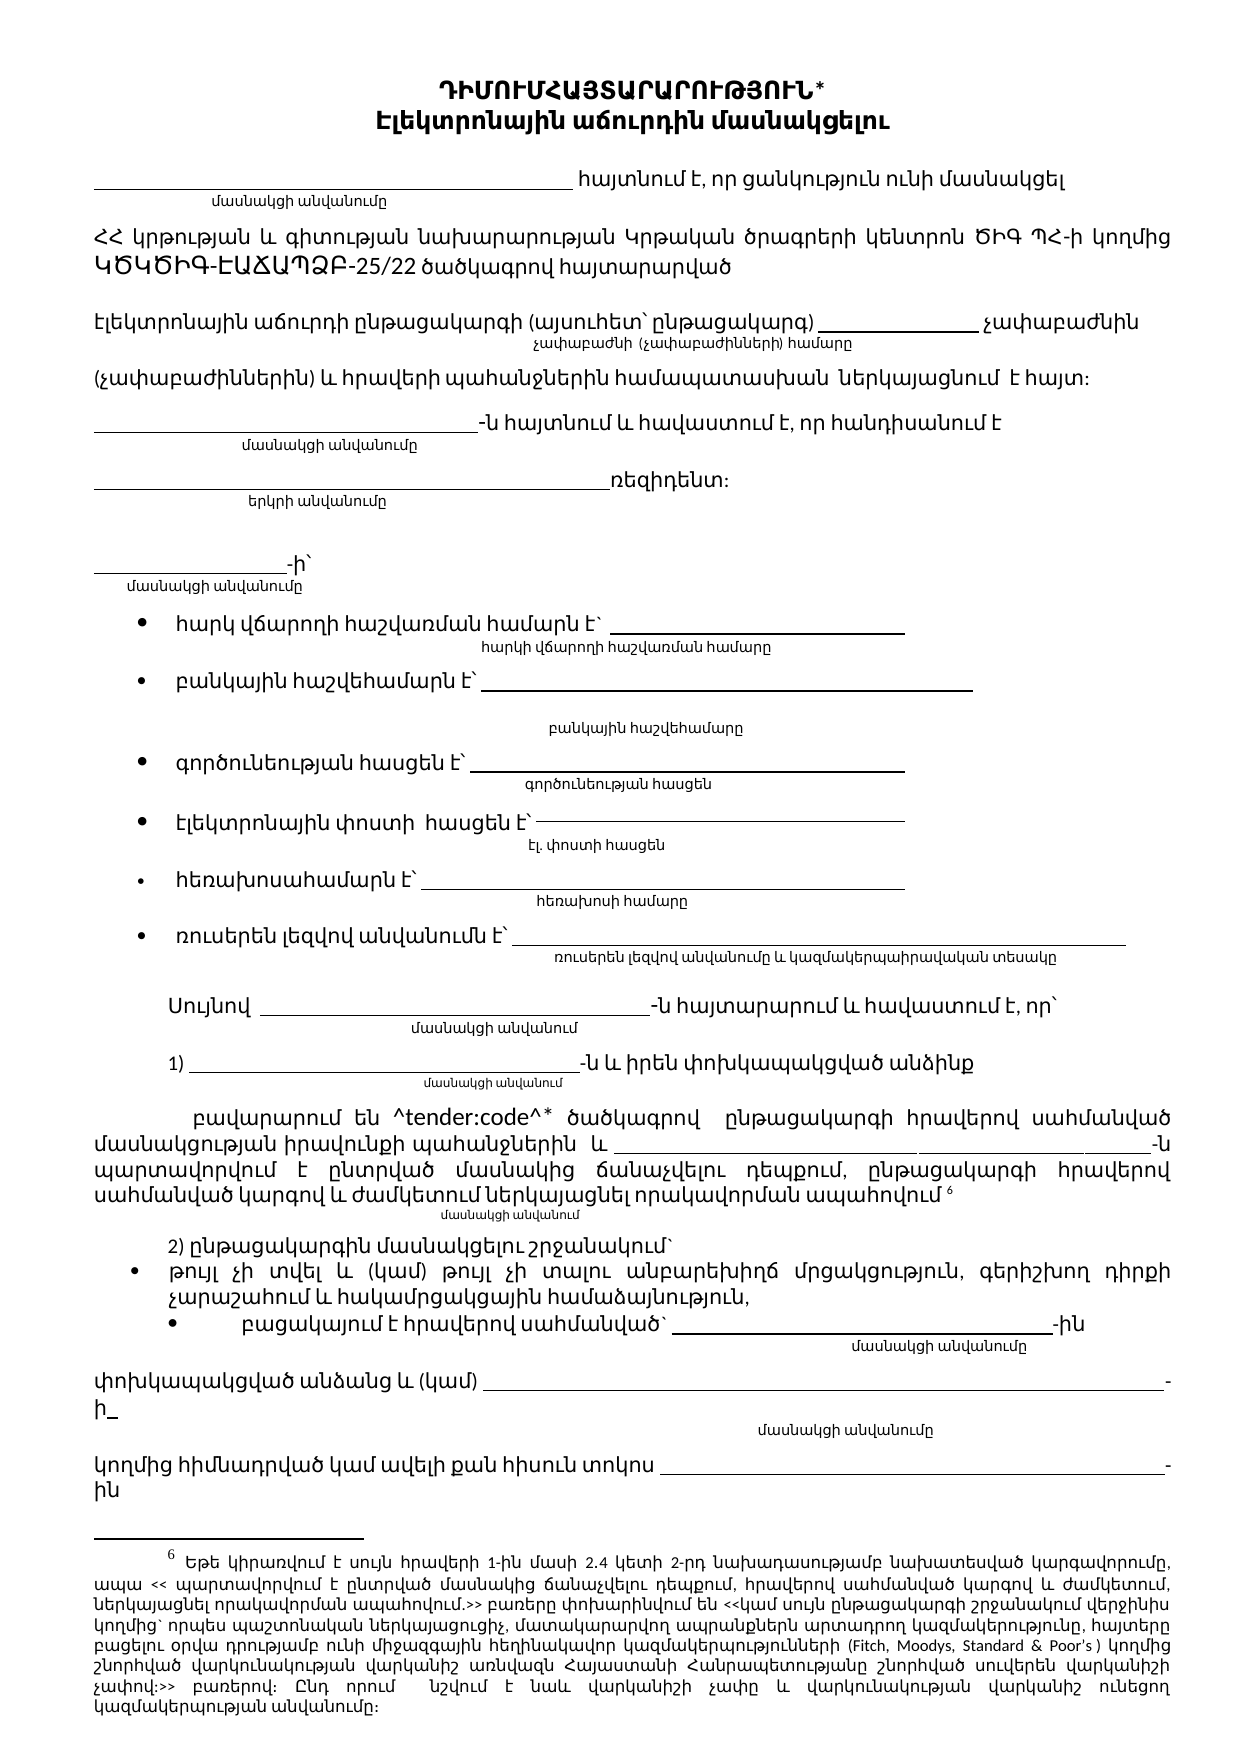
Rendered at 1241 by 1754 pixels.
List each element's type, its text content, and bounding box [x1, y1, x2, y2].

list էլեկտրոնային փոստի հասցեն է՝ [138, 806, 1171, 836]
text հեռախոսի համարը [462, 892, 1171, 923]
text չափաբաժնի (չափաբաժինների) համարը [94, 334, 1171, 365]
list հեռախոսահամարն է՝ [138, 867, 1171, 892]
list թույլ չի տվել և (կամ) թույլ չի տալու անբարեխիղճ մրցակցություն, գերիշխող դիրքի չարաշահում և հակամրցակցային համաձայնություն, [131, 1258, 1171, 1309]
text -ի՝ [94, 551, 1171, 577]
text մասնակցի անվանումը [94, 577, 1171, 607]
text 2) ընթացակարգին մասնակցելու շրջանակում` [94, 1233, 1171, 1258]
text -ն հայտնում և հավաստում է, որ հանդիսանում է [94, 406, 1171, 436]
subtitle Էլեկտրոնային աճուրդին մասնակցելու [94, 106, 1171, 136]
text մասնակցի անվանումը [94, 1337, 1171, 1368]
text հարկի վճարողի հաշվառման համարը [94, 638, 1171, 668]
text էլ. փոստի հասցեն [94, 836, 1171, 867]
text կողմից հիմնադրված կամ ավելի քան հիսուն տոկոս -ին [94, 1452, 1171, 1503]
text բավարարում են ^tender:code^* ծածկագրով ընթացակարգի հրավերով սահմանված մասնակցության իրավունքի պահանջներին և -ն պարտավորվում է ընտրված մասնակից ճանաչվելու դեպքում, ընթացակարգի հրավերով սահմանված կարգով և ժամկետում ներկայացնել որակավորման ապահովում [94, 1101, 1171, 1208]
list հարկ վճարողի հաշվառման համարն է` [138, 607, 1171, 638]
text ԴԻՄՈՒՄՀԱՅՏԱՐԱՐՈՒԹՅՈՒՆ* [94, 75, 1171, 106]
text գործունեության հասցեն [94, 775, 1171, 806]
text հայտնում է, որ ցանկություն ունի մասնակցել [94, 167, 1171, 192]
text մասնակցի անվանում [94, 1076, 1171, 1101]
text ռեզիդենտ: [94, 467, 1171, 492]
text երկրի անվանումը [94, 492, 1171, 523]
text մասնակցի անվանումը [94, 192, 1171, 222]
list բացակայում է հրավերով սահմանված` -ին [94, 1309, 1171, 1337]
text մասնակցի անվանումը [94, 1421, 1171, 1452]
text մասնակցի անվանում [94, 1208, 1171, 1233]
text (չափաբաժիններին) և հրավերի պահանջներին համապատասխան ներկայացնում է հայտ: [94, 365, 1171, 390]
text մասնակցի անվանում [94, 1019, 1171, 1050]
text բանկային հաշվեհամարը [94, 719, 1171, 750]
text ռուսերեն լեզվով անվանումը և կազմակերպաիրավական տեսակը [94, 948, 1171, 979]
text փոխկապակցված անձանց և (կամ) -ի [94, 1368, 1171, 1421]
text Սույնով -ն հայտարարում և հավաստում է, որ՝ [94, 989, 1171, 1019]
text մասնակցի անվանումը [94, 436, 1171, 467]
text ՀՀ կրթության և գիտության նախարարության Կրթական ծրագրերի կենտրոն ԾԻԳ ՊՀ-ի կողմից ԿԾԿԾԻԳ-ԷԱՃԱՊՁԲ-25/22 ծածկագրով հայտարարված [94, 222, 1171, 281]
list գործունեության հասցեն է՝ [138, 750, 1171, 775]
text էլեկտրոնային աճուրդի ընթացակարգի (այսուհետ՝ ընթացակարգ) չափաբաժնին [94, 309, 1171, 334]
list ռուսերեն լեզվով անվանումն է՝ [138, 923, 1171, 948]
list բանկային հաշվեհամարն է՝ [138, 668, 1171, 719]
text 1) -ն և իրեն փոխկապակցված անձինք [94, 1050, 1171, 1076]
